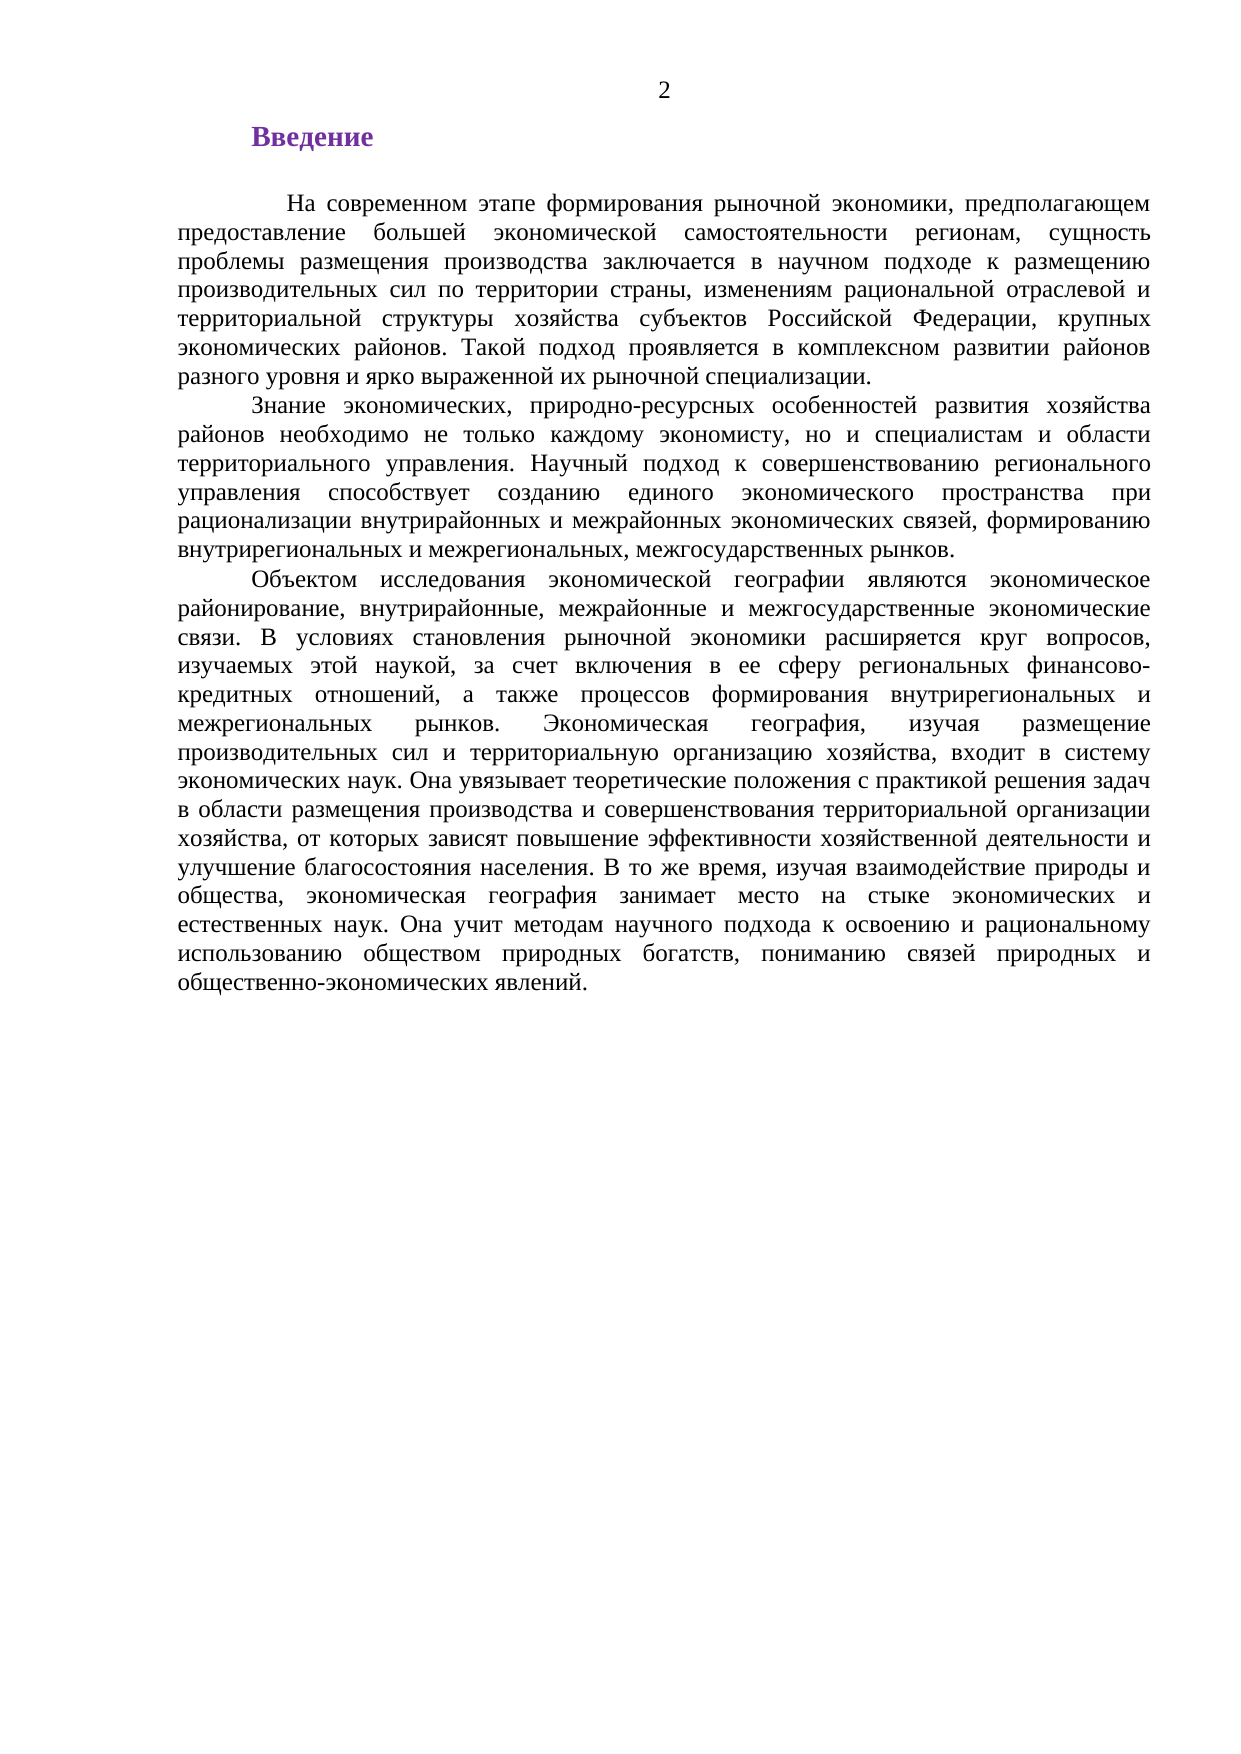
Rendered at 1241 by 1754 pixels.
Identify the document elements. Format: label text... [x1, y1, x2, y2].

text На современном этапе формирования рыночной экономики, предполагающем предоставление большей экономической самостоятельности регионам, сущность проблемы размещения производства заключается в научном подходе к размещению производительных сил по территории страны, изменениям рациональной отраслевой и территориальной структуры хозяйства субъектов Российской Федерации, крупных экономических районов. Такой подход проявляется в комплексном развитии районов разного уровня и ярко выраженной их рыночной специализации. [177, 188, 1152, 389]
text Знание экономических, природно-ресурсных особенностей развития хозяйства районов необходимо не только каждому экономисту, но и специалистам и области территориального управления. Научный подход к совершенствованию регионального управления способствует созданию единого экономического пространства при рационализации внутрирайонных и межрайонных экономических связей, формированию внутрирегиональных и межрегиональных, межгосударственных рынков. [177, 391, 1152, 563]
text Объектом исследования экономической географии являются экономическое районирование, внутрирайонные, межрайонные и межгосударственные экономические связи. В условиях становления рыночной экономики расширяется круг вопросов, изучаемых этой наукой, за счет включения в ее сферу региональных финансово-кредитных отношений, а также процессов формирования внутрирегиональных и межрегиональных рынков. Экономическая география, изучая размещение производительных сил и территориальную организацию хозяйства, входит в систему экономических наук. Она увязывает теоретические положения с практикой решения задач в области размещения производства и совершенствования территориальной организации хозяйства, от которых зависят повышение эффективности хозяйственной деятельности и улучшение благосостояния населения. В то же время, изучая взаимодействие природы и общества, экономическая география занимает место на стыке экономических и естественных наук. Она учит методам научного подхода к освоению и рациональному использованию обществом природных богатств, пониманию связей природных и общественно-экономических явлений. [177, 564, 1152, 995]
text Введение [177, 119, 1152, 153]
